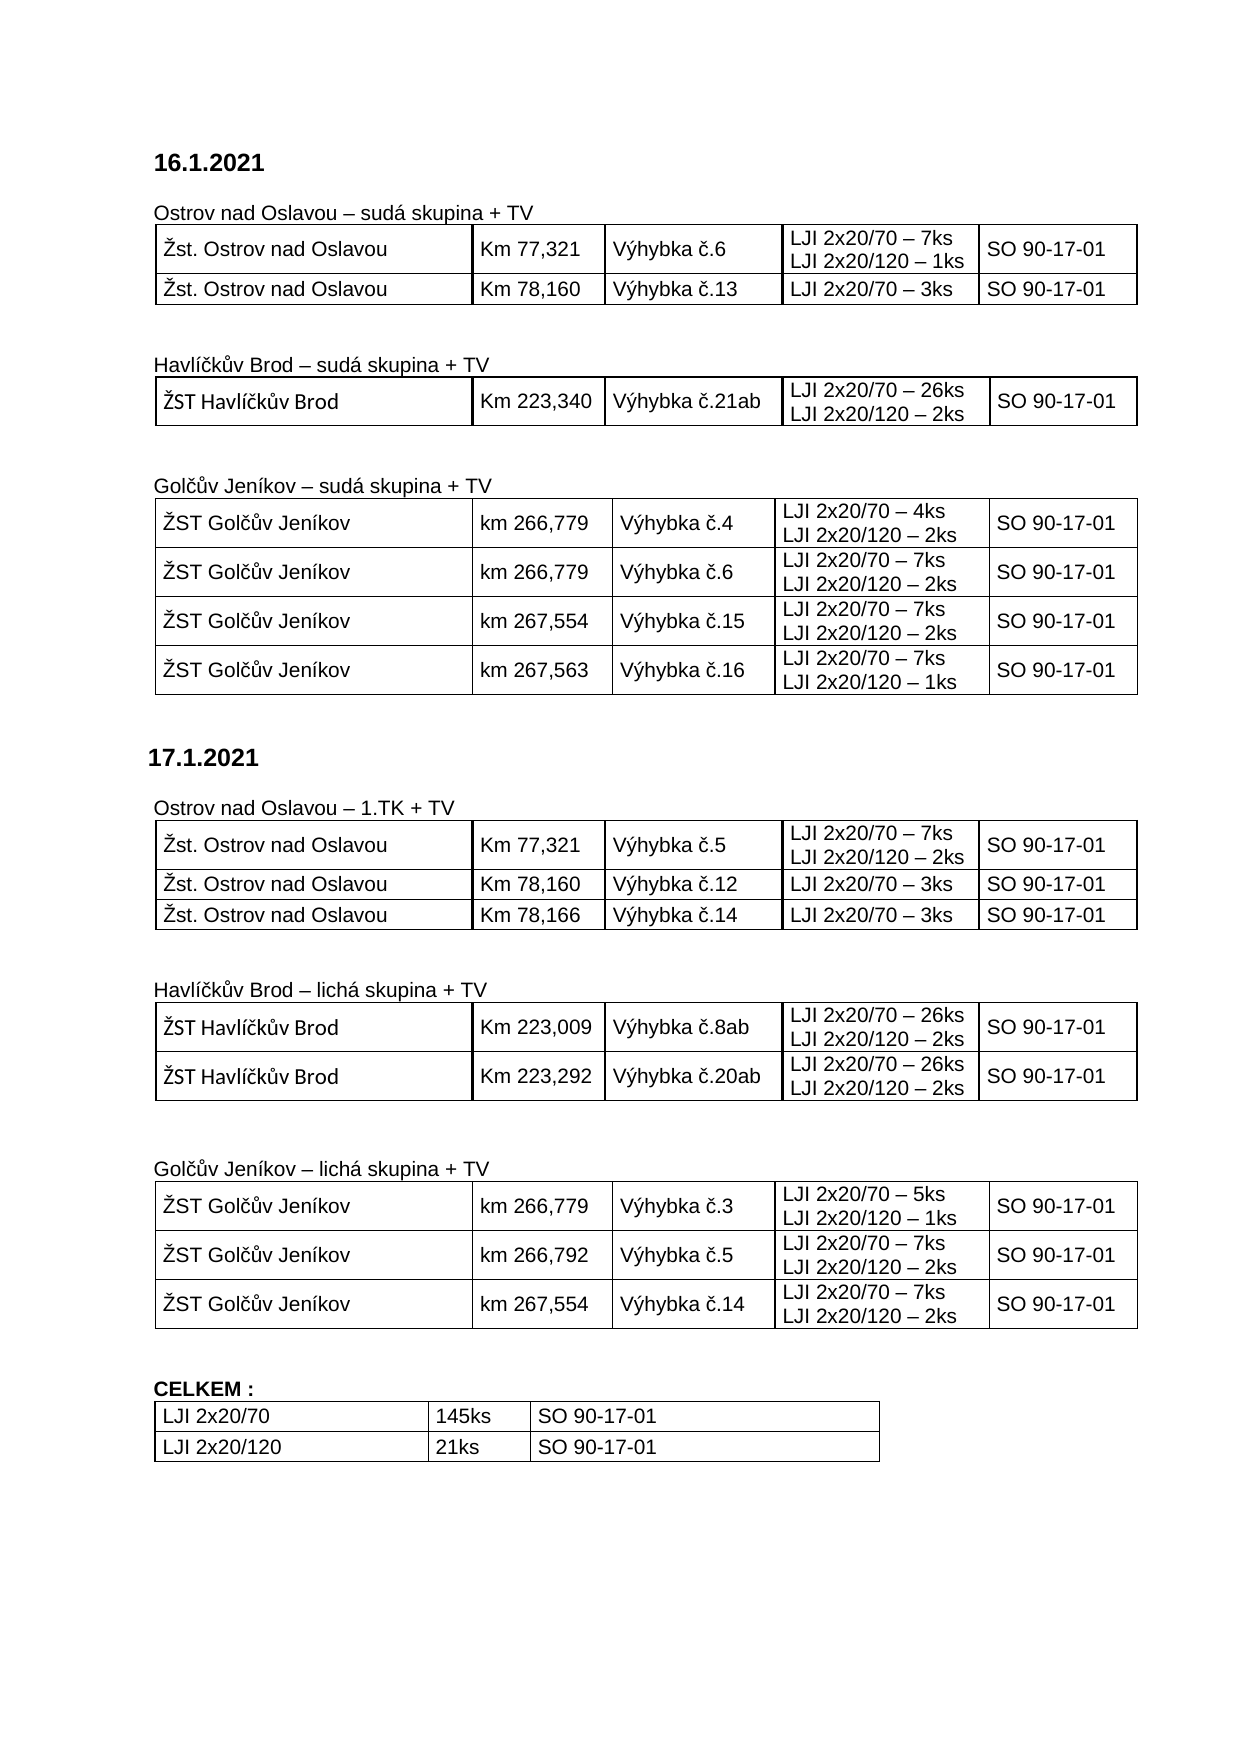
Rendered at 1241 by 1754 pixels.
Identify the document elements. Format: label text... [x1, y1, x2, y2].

table_cell LJI 2x20/70 – 3ks [784, 274, 978, 303]
table_cell ŽST Golčův Jeníkov [156, 597, 472, 645]
table_cell LJI 2x20/70 – 3ks [784, 900, 978, 929]
table_header 145ks [429, 1402, 530, 1431]
table_cell LJI 2x20/70 – 7ks LJI 2x20/120 – 2ks [776, 1231, 989, 1279]
table_header Km 77,321 [474, 821, 604, 869]
table_header ŽST Golčův Jeníkov [156, 1182, 472, 1230]
table_cell Výhybka č.14 [613, 1280, 774, 1328]
table_cell Žst. Ostrov nad Oslavou [157, 870, 471, 899]
text Havlíčkův Brod – lichá skupina + TV [148, 978, 1093, 1002]
table_cell SO 90-17-01 [980, 900, 1136, 929]
table_cell SO 90-17-01 [980, 274, 1136, 303]
table_header SO 90-17-01 [990, 1182, 1137, 1230]
table_cell 21ks [429, 1432, 530, 1461]
table_header SO 90-17-01 [531, 1402, 879, 1431]
table_cell Km 78,166 [474, 900, 604, 929]
table_cell km 267,563 [473, 646, 612, 694]
table_cell SO 90-17-01 [980, 870, 1136, 899]
table_header ŽST Golčův Jeníkov [156, 499, 472, 547]
table_cell Výhybka č.14 [606, 900, 781, 929]
table_header Výhybka č.6 [606, 225, 781, 273]
table_cell ŽST Golčův Jeníkov [156, 1231, 472, 1279]
table_cell LJI 2x20/120 [156, 1432, 428, 1461]
table_cell SO 90-17-01 [990, 1280, 1137, 1328]
text Golčův Jeníkov – sudá skupina + TV [148, 474, 1093, 498]
text Ostrov nad Oslavou – sudá skupina + TV [148, 200, 1093, 224]
table_cell ŽST Golčův Jeníkov [156, 1280, 472, 1328]
table_cell Výhybka č.5 [613, 1231, 774, 1279]
table_cell LJI 2x20/70 – 3ks [784, 870, 978, 899]
table_header SO 90-17-01 [980, 225, 1136, 273]
table_header SO 90-17-01 [980, 1003, 1136, 1051]
text CELKEM : [148, 1377, 1093, 1401]
table_cell Žst. Ostrov nad Oslavou [157, 274, 471, 303]
table_header Výhybka č.8ab [606, 1003, 781, 1051]
table_cell Výhybka č.13 [606, 274, 781, 303]
table_header SO 90-17-01 [980, 821, 1136, 869]
table_cell ŽST Havlíčkův Brod [157, 1052, 471, 1100]
table_cell SO 90-17-01 [531, 1432, 879, 1461]
table_header LJI 2x20/70 – 26ks LJI 2x20/120 – 2ks [784, 1003, 978, 1051]
table_cell Výhybka č.15 [613, 597, 774, 645]
table_header Výhybka č.5 [606, 821, 781, 869]
table_cell SO 90-17-01 [990, 1231, 1137, 1279]
table_cell Žst. Ostrov nad Oslavou [157, 900, 471, 929]
table_header Km 77,321 [474, 225, 604, 273]
table_header LJI 2x20/70 – 7ks LJI 2x20/120 – 1ks [784, 225, 978, 273]
table_cell LJI 2x20/70 – 7ks LJI 2x20/120 – 2ks [776, 548, 989, 596]
table_header SO 90-17-01 [991, 378, 1136, 425]
text 16.1.2021 [148, 148, 1093, 176]
table_cell Km 223,292 [474, 1052, 604, 1100]
table_header Výhybka č.3 [613, 1182, 774, 1230]
table_header SO 90-17-01 [990, 499, 1137, 547]
table_header Km 223,340 [474, 378, 604, 425]
table_header km 266,779 [473, 499, 612, 547]
table_cell SO 90-17-01 [990, 548, 1137, 596]
table_cell Výhybka č.20ab [606, 1052, 781, 1100]
table_header ŽST Havlíčkův Brod [157, 378, 471, 425]
table_header Výhybka č.4 [613, 499, 774, 547]
table_cell Výhybka č.6 [613, 548, 774, 596]
table_cell Km 78,160 [474, 870, 604, 899]
table_cell LJI 2x20/70 – 7ks LJI 2x20/120 – 2ks [776, 1280, 989, 1328]
table_header ŽST Havlíčkův Brod [157, 1003, 471, 1051]
table_header Žst. Ostrov nad Oslavou [157, 225, 471, 273]
table_cell SO 90-17-01 [990, 597, 1137, 645]
table_cell Výhybka č.12 [606, 870, 781, 899]
table_header Km 223,009 [474, 1003, 604, 1051]
table_cell ŽST Golčův Jeníkov [156, 548, 472, 596]
text 17.1.2021 [148, 743, 1093, 772]
table_cell km 266,779 [473, 548, 612, 596]
table_cell SO 90-17-01 [990, 646, 1137, 694]
text Havlíčkův Brod – sudá skupina + TV [148, 352, 1093, 376]
table_cell km 267,554 [473, 597, 612, 645]
table_header km 266,779 [473, 1182, 612, 1230]
table_cell LJI 2x20/70 – 7ks LJI 2x20/120 – 2ks [776, 597, 989, 645]
table_header LJI 2x20/70 – 4ks LJI 2x20/120 – 2ks [776, 499, 989, 547]
text Golčův Jeníkov – lichá skupina + TV [148, 1157, 1093, 1181]
table_header Výhybka č.21ab [606, 378, 781, 425]
table_cell LJI 2x20/70 – 26ks LJI 2x20/120 – 2ks [784, 1052, 978, 1100]
table_cell km 266,792 [473, 1231, 612, 1279]
table_cell km 267,554 [473, 1280, 612, 1328]
table_header LJI 2x20/70 – 7ks LJI 2x20/120 – 2ks [784, 821, 978, 869]
table_cell Výhybka č.16 [613, 646, 774, 694]
table_header LJI 2x20/70 – 26ks LJI 2x20/120 – 2ks [784, 378, 989, 425]
table_header LJI 2x20/70 – 5ks LJI 2x20/120 – 1ks [776, 1182, 989, 1230]
table_header Žst. Ostrov nad Oslavou [157, 821, 471, 869]
table_cell Km 78,160 [474, 274, 604, 303]
table_cell ŽST Golčův Jeníkov [156, 646, 472, 694]
table_cell SO 90-17-01 [980, 1052, 1136, 1100]
text Ostrov nad Oslavou – 1.TK + TV [148, 796, 1093, 820]
table_cell LJI 2x20/70 – 7ks LJI 2x20/120 – 1ks [776, 646, 989, 694]
table_header LJI 2x20/70 [156, 1402, 428, 1431]
